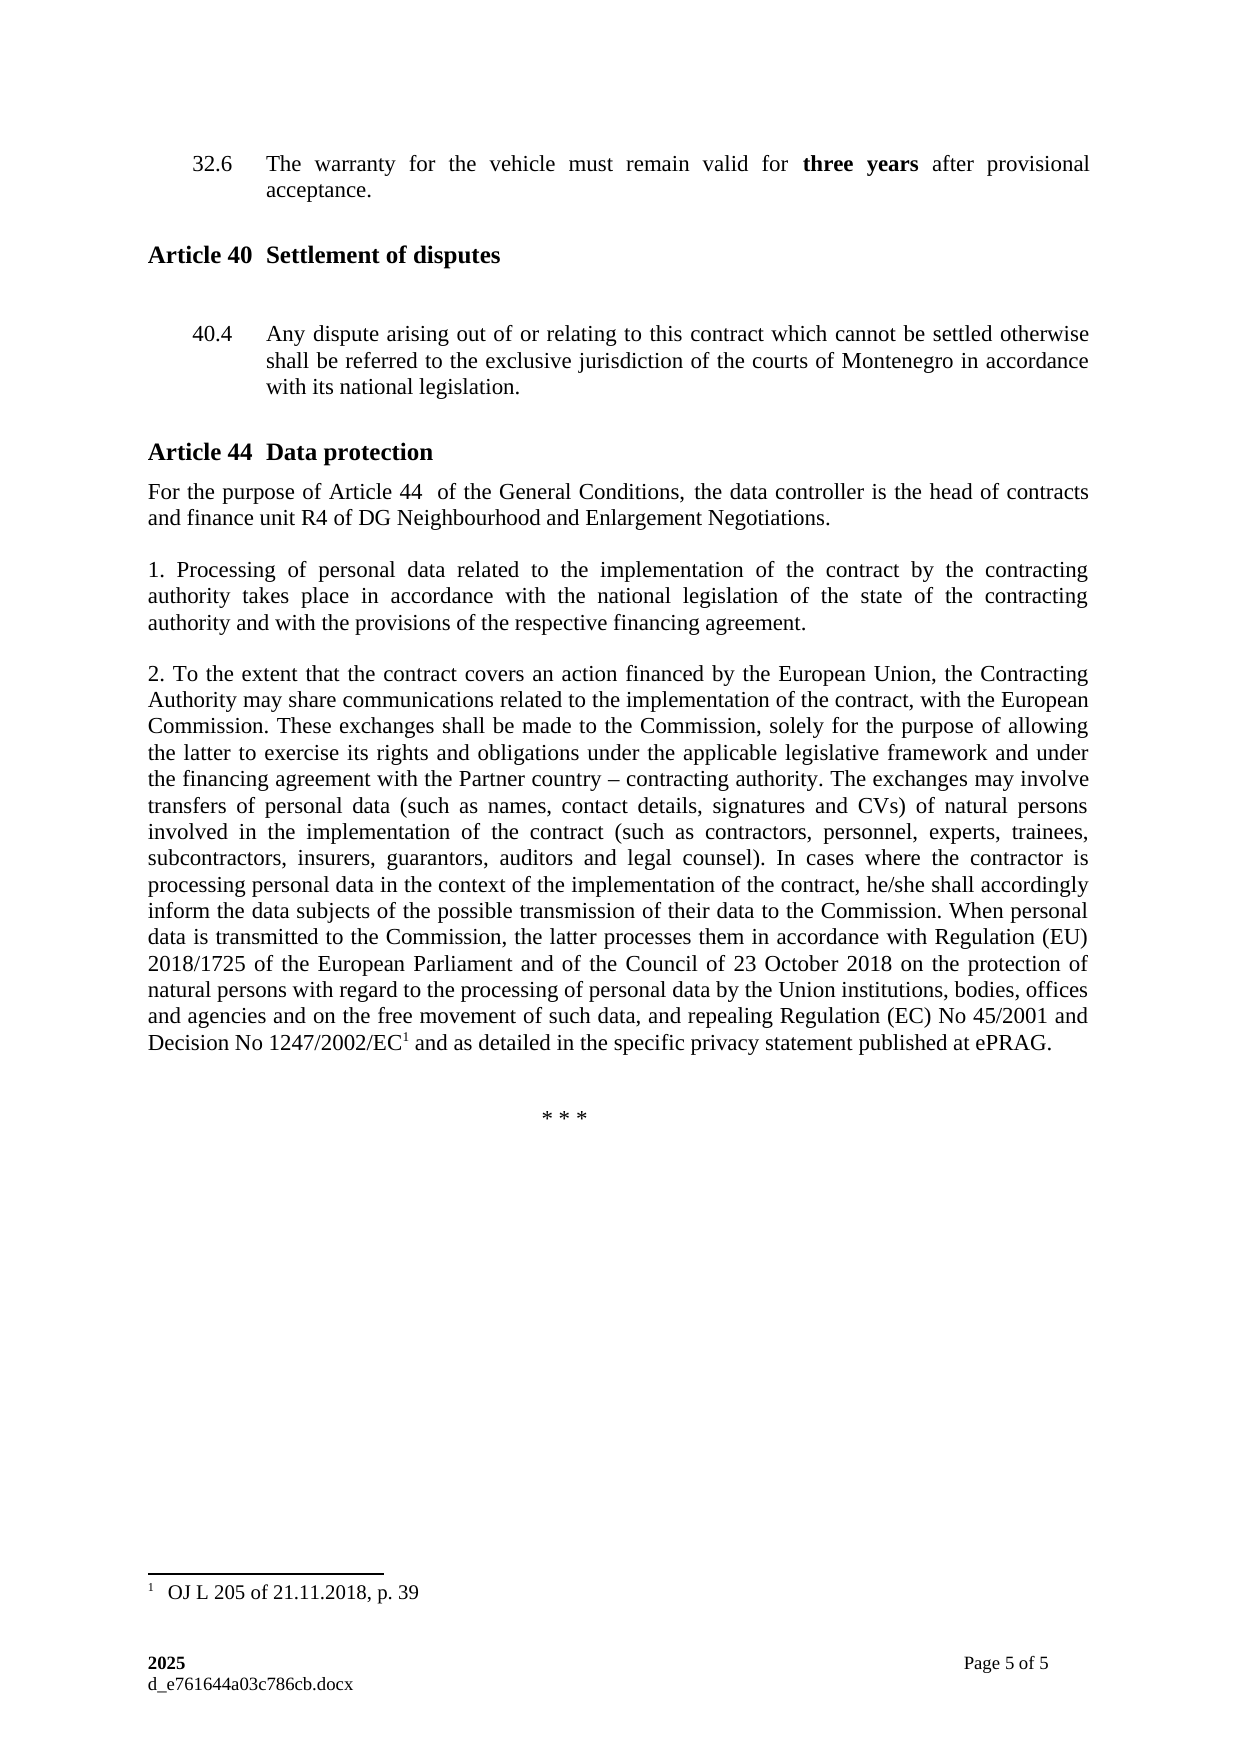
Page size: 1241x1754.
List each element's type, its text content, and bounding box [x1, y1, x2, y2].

text 2. To the extent that the contract covers an action financed by the European Union, the Contracting Authority may share communications related to the implementation of the contract, with the European Commission. These exchanges shall be made to the Commission, solely for the purpose of allowing the latter to exercise its rights and obligations under the applicable legislative framework and under the financing agreement with the Partner country – contracting authority. The exchanges may involve transfers of personal data (such as names, contact details, signatures and CVs) of natural persons involved in the implementation of the contract (such as contractors, personnel, experts, trainees, subcontractors, insurers, guarantors, auditors and legal counsel). In cases where the contractor is processing personal data in the context of the implementation of the contract, he/she shall accordingly inform the data subjects of the possible transmission of their data to the Commission. When personal data is transmitted to the Commission, the latter processes them in accordance with Regulation (EU) 2018/1725 of the European Parliament and of the Council of 23 October 2018 on the protection of natural persons with regard to the processing of personal data by the Union institutions, bodies, offices and agencies and on the free movement of such data, and repealing Regulation (EC) No 45/2001 and Decision No 1247/2002/EC and as detailed in the specific privacy statement published at ePRAG. [148, 660, 1090, 1055]
text Article 44 Data protection [148, 437, 1090, 466]
text Article 40 Settlement of disputes [148, 240, 1090, 269]
text 40.4 Any dispute arising out of or relating to this contract which cannot be settled otherwise shall be referred to the exclusive jurisdiction of the courts of Montenegro in accordance with its national legislation. [192, 320, 1090, 399]
text For the purpose of Article 44 of the General Conditions, the data controller is the head of contracts and finance unit R4 of DG Neighbourhood and Enlargement Negotiations. [148, 478, 1090, 531]
text 32.6 The warranty for the vehicle must remain valid for three years after provisional acceptance. [192, 150, 1090, 203]
text 1. Processing of personal data related to the implementation of the contract by the contracting authority takes place in accordance with the national legislation of the state of the contracting authority and with the provisions of the respective financing agreement. [148, 556, 1090, 635]
list * * * [523, 1105, 1090, 1132]
